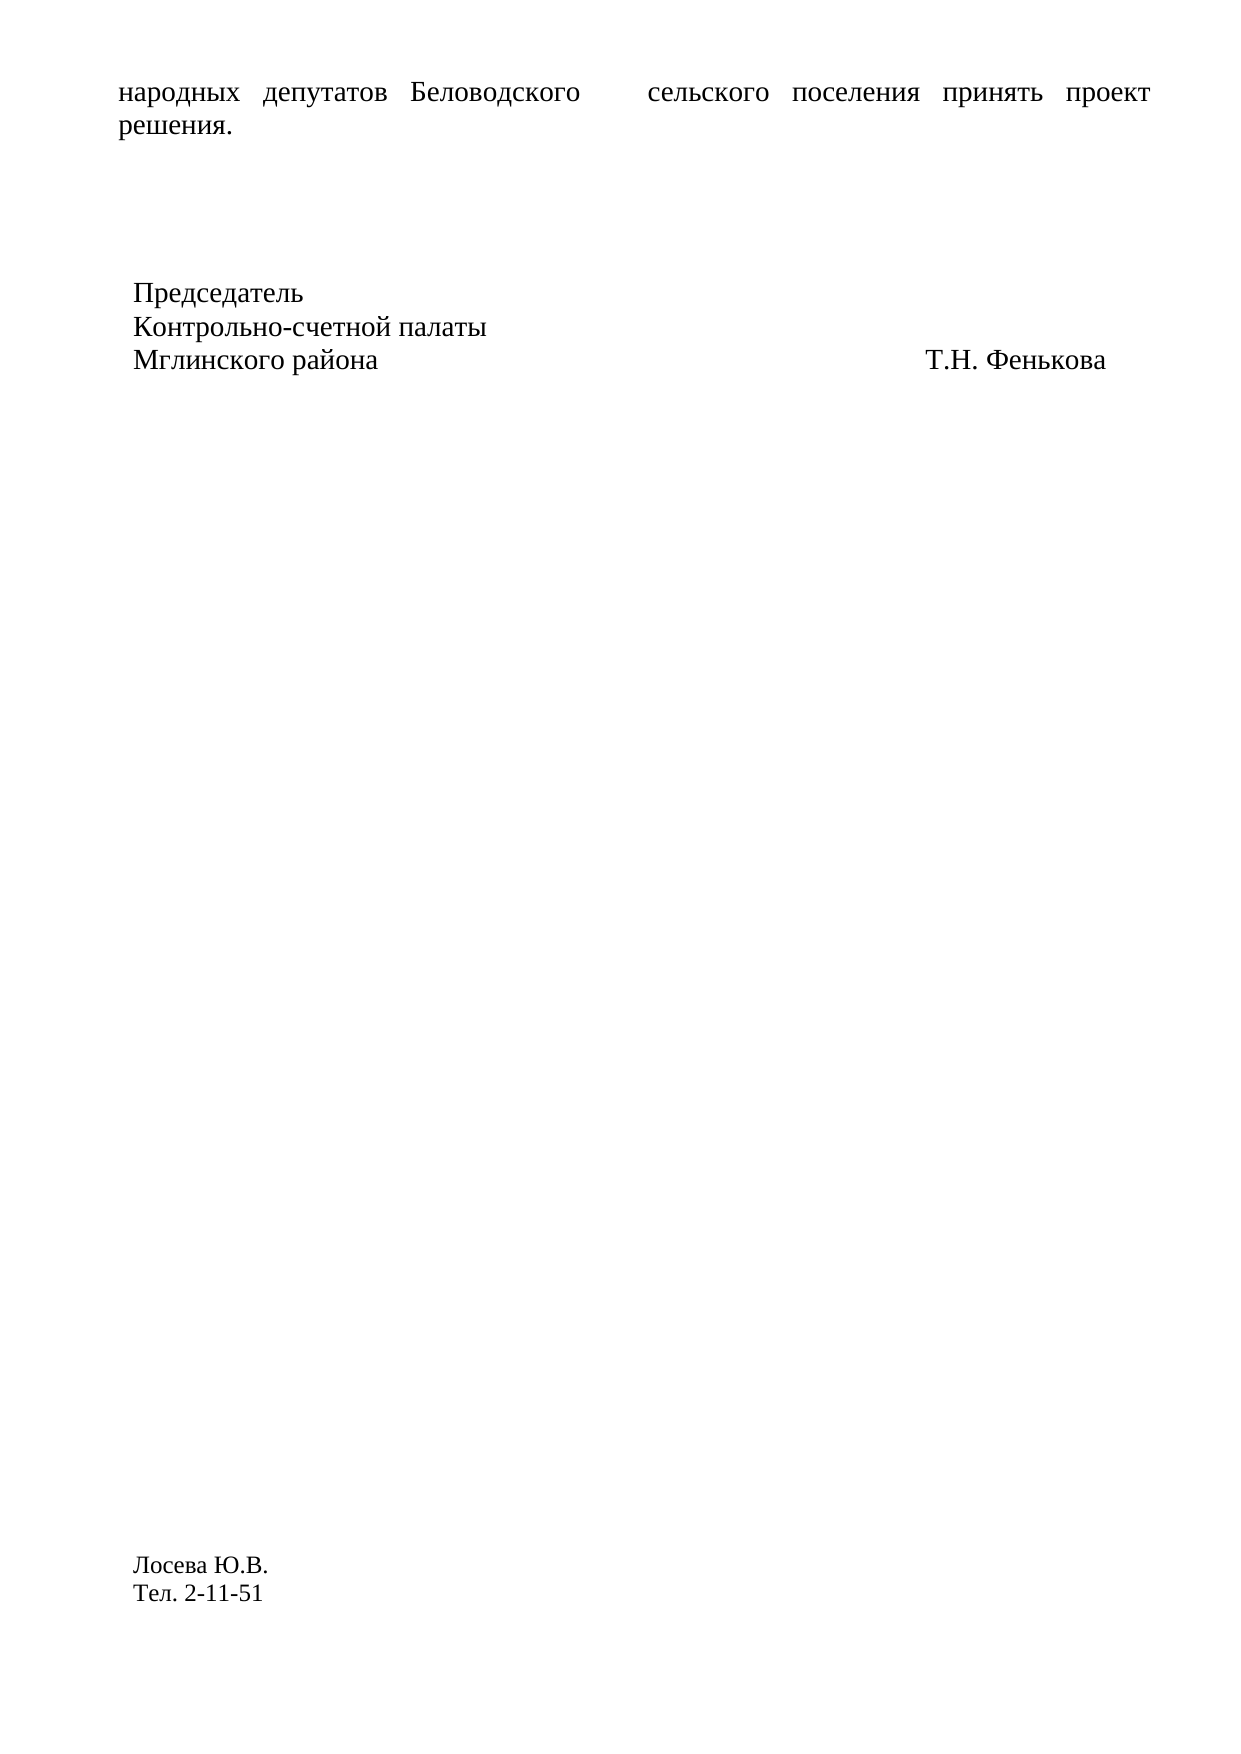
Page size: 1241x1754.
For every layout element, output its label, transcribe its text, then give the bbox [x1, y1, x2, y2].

text Тел. 2-11-51 [118, 1578, 1152, 1607]
text Контрольно-счетной палаты [118, 309, 1152, 342]
text Мглинского района Т.Н. Фенькова [118, 342, 1152, 376]
text Председатель [118, 275, 1152, 309]
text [118, 74, 1152, 141]
text Лосева Ю.В. [118, 1550, 1152, 1578]
